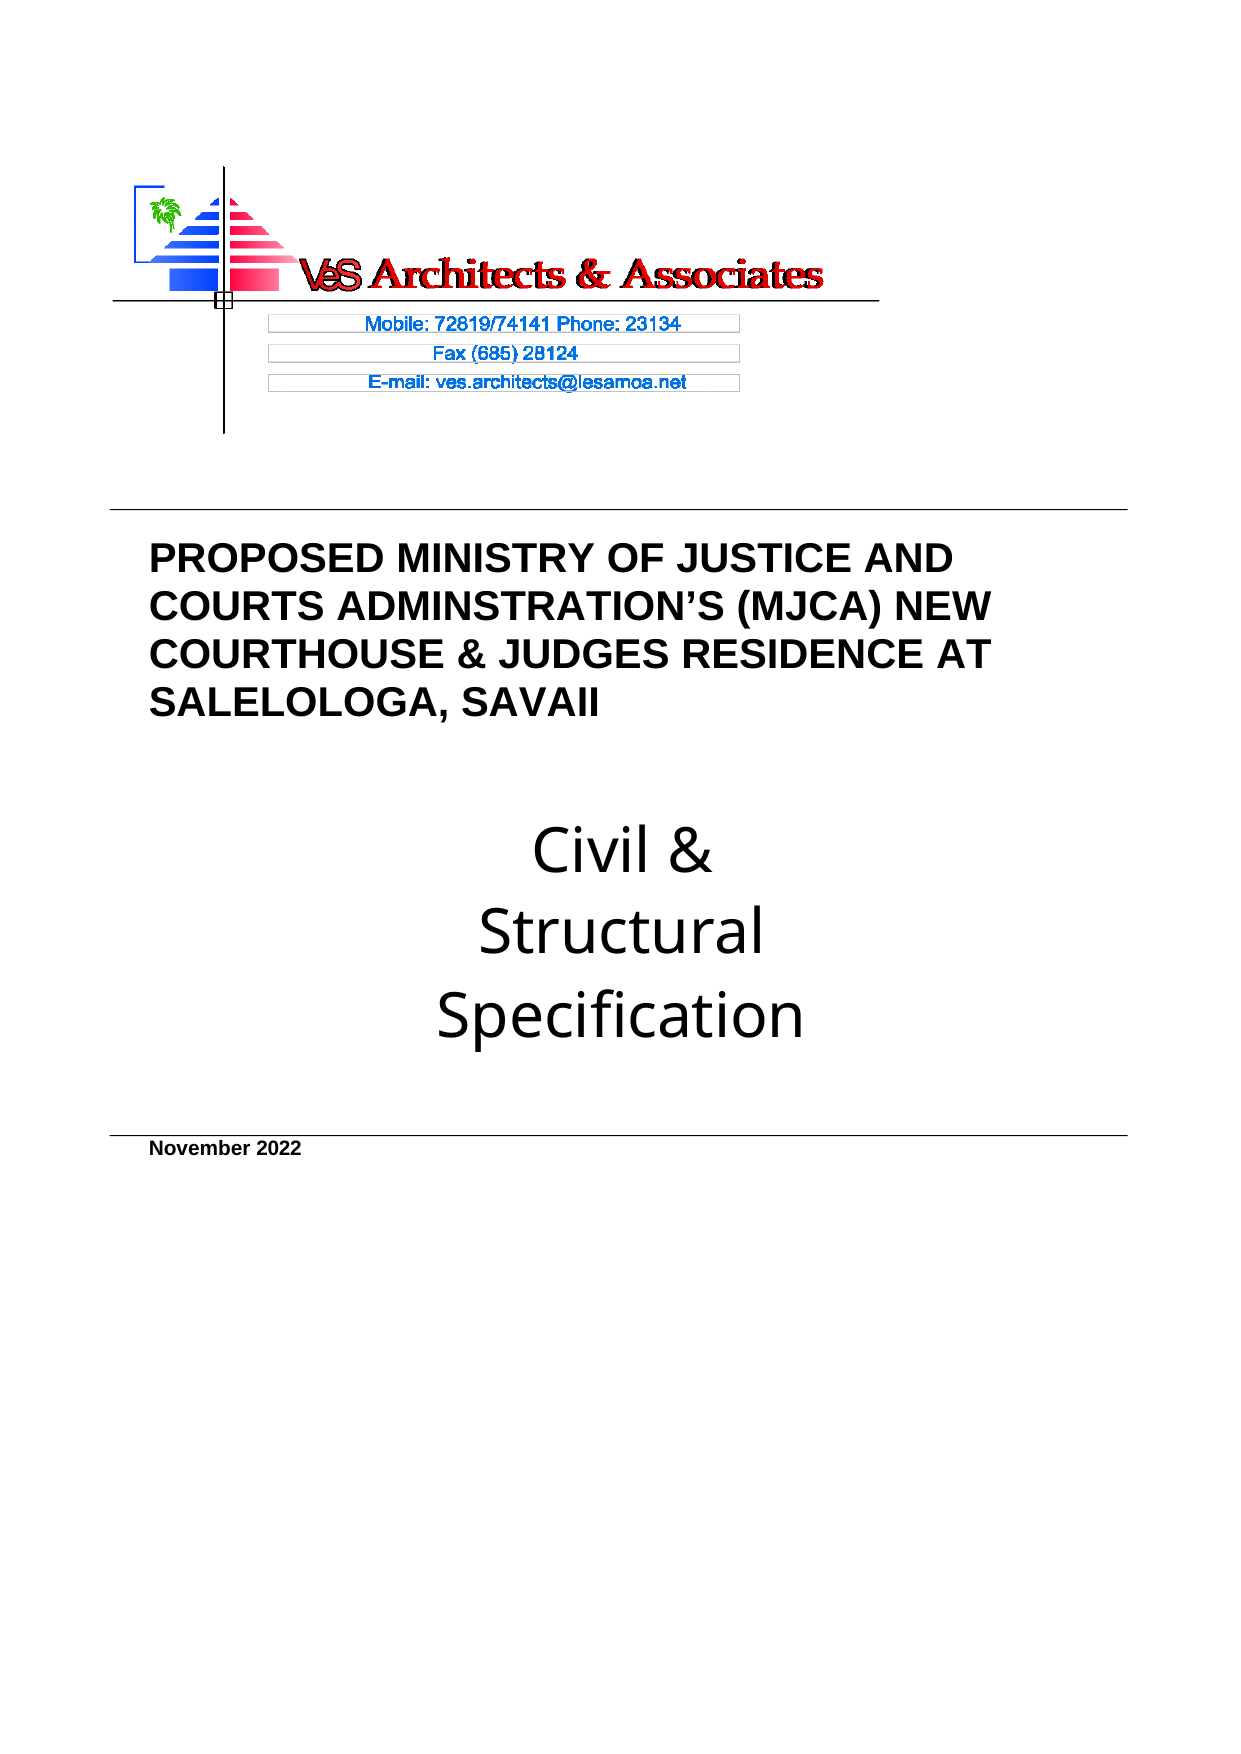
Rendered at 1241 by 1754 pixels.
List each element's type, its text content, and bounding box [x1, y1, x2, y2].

title Civil & Structural Specification [396, 805, 847, 1056]
picture [112, 166, 880, 434]
subtitle November 2022 [148, 1137, 1123, 1159]
text PROPOSED MINISTRY OF JUSTICE AND COURTS ADMINSTRATION’S (MJCA) NEW COURTHOUSE & JUDGES RESIDENCE AT SALELOLOGA, SAVAII [148, 533, 1123, 725]
